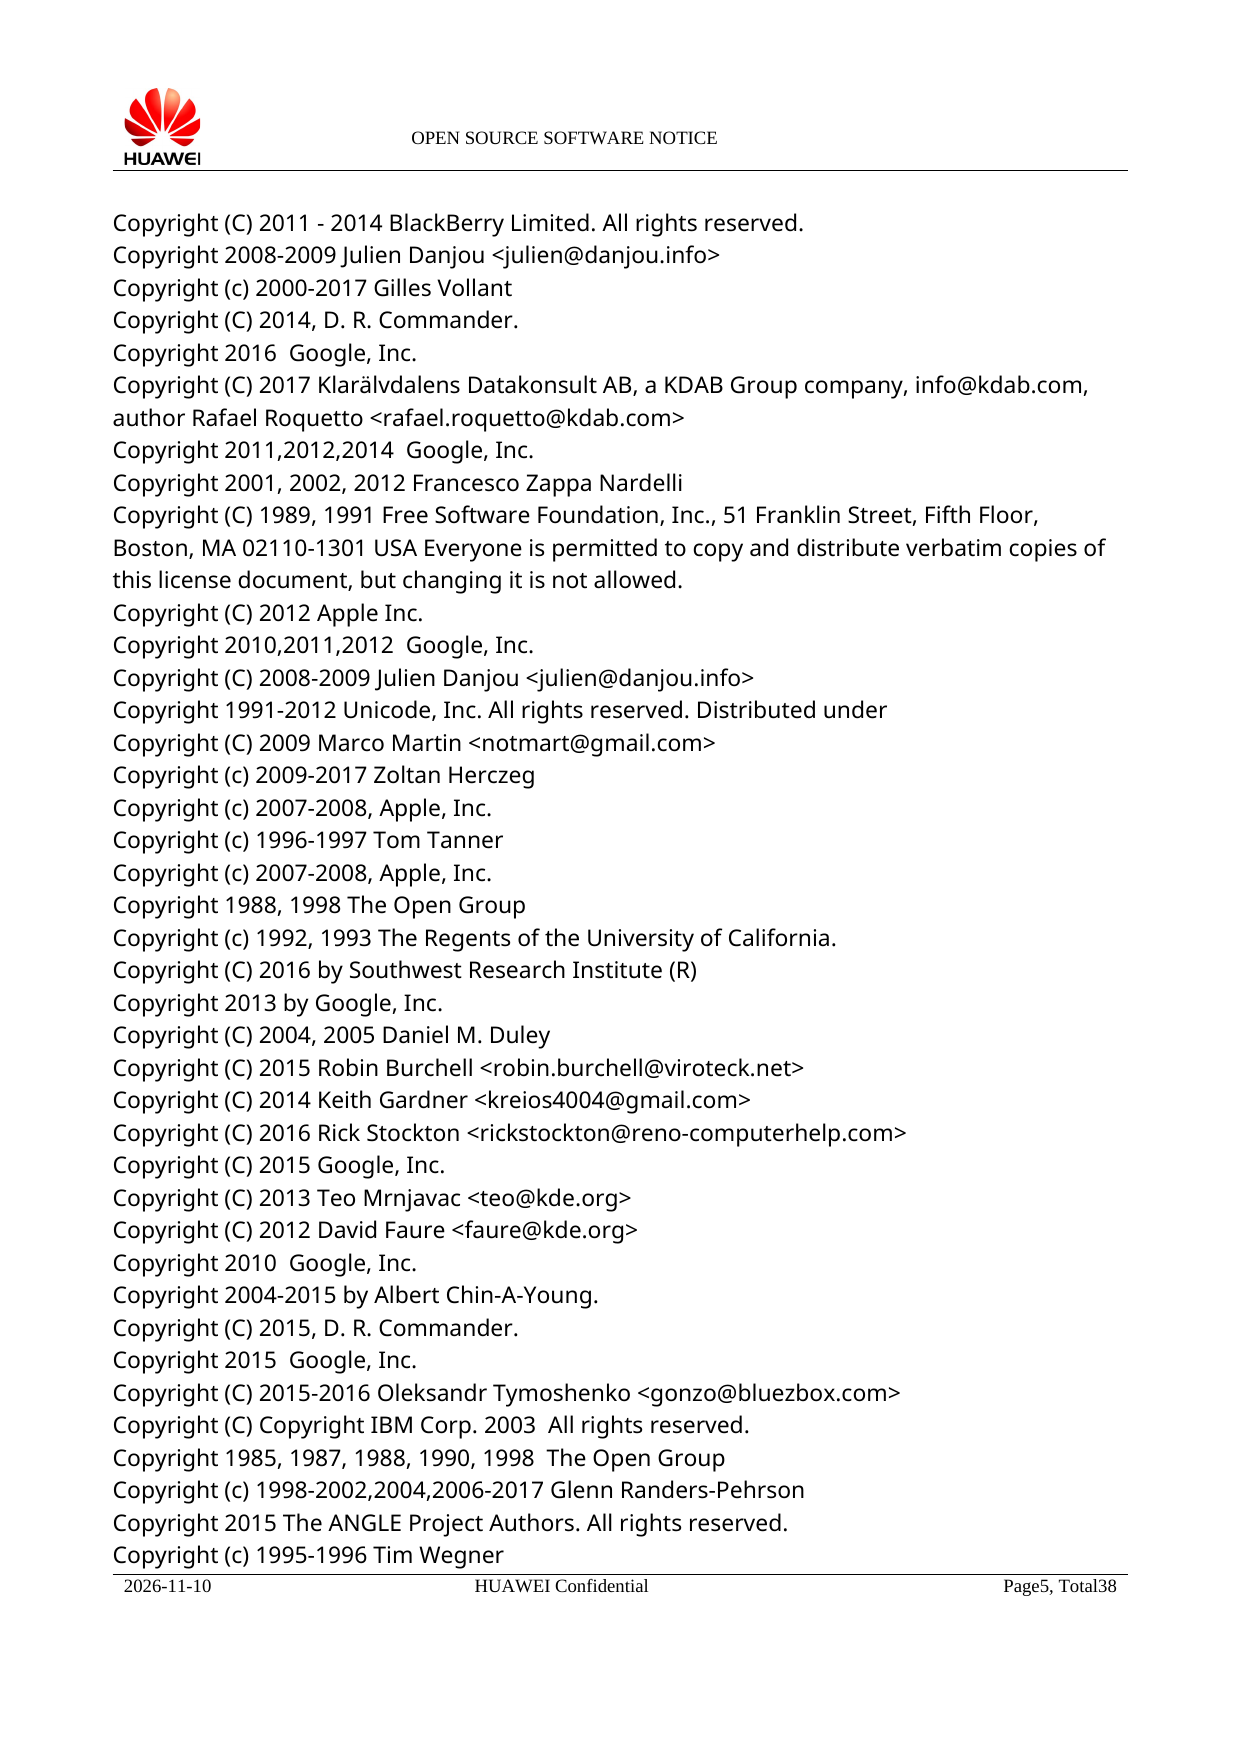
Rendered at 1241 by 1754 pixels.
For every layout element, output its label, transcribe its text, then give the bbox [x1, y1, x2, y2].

picture [124, 88, 201, 165]
